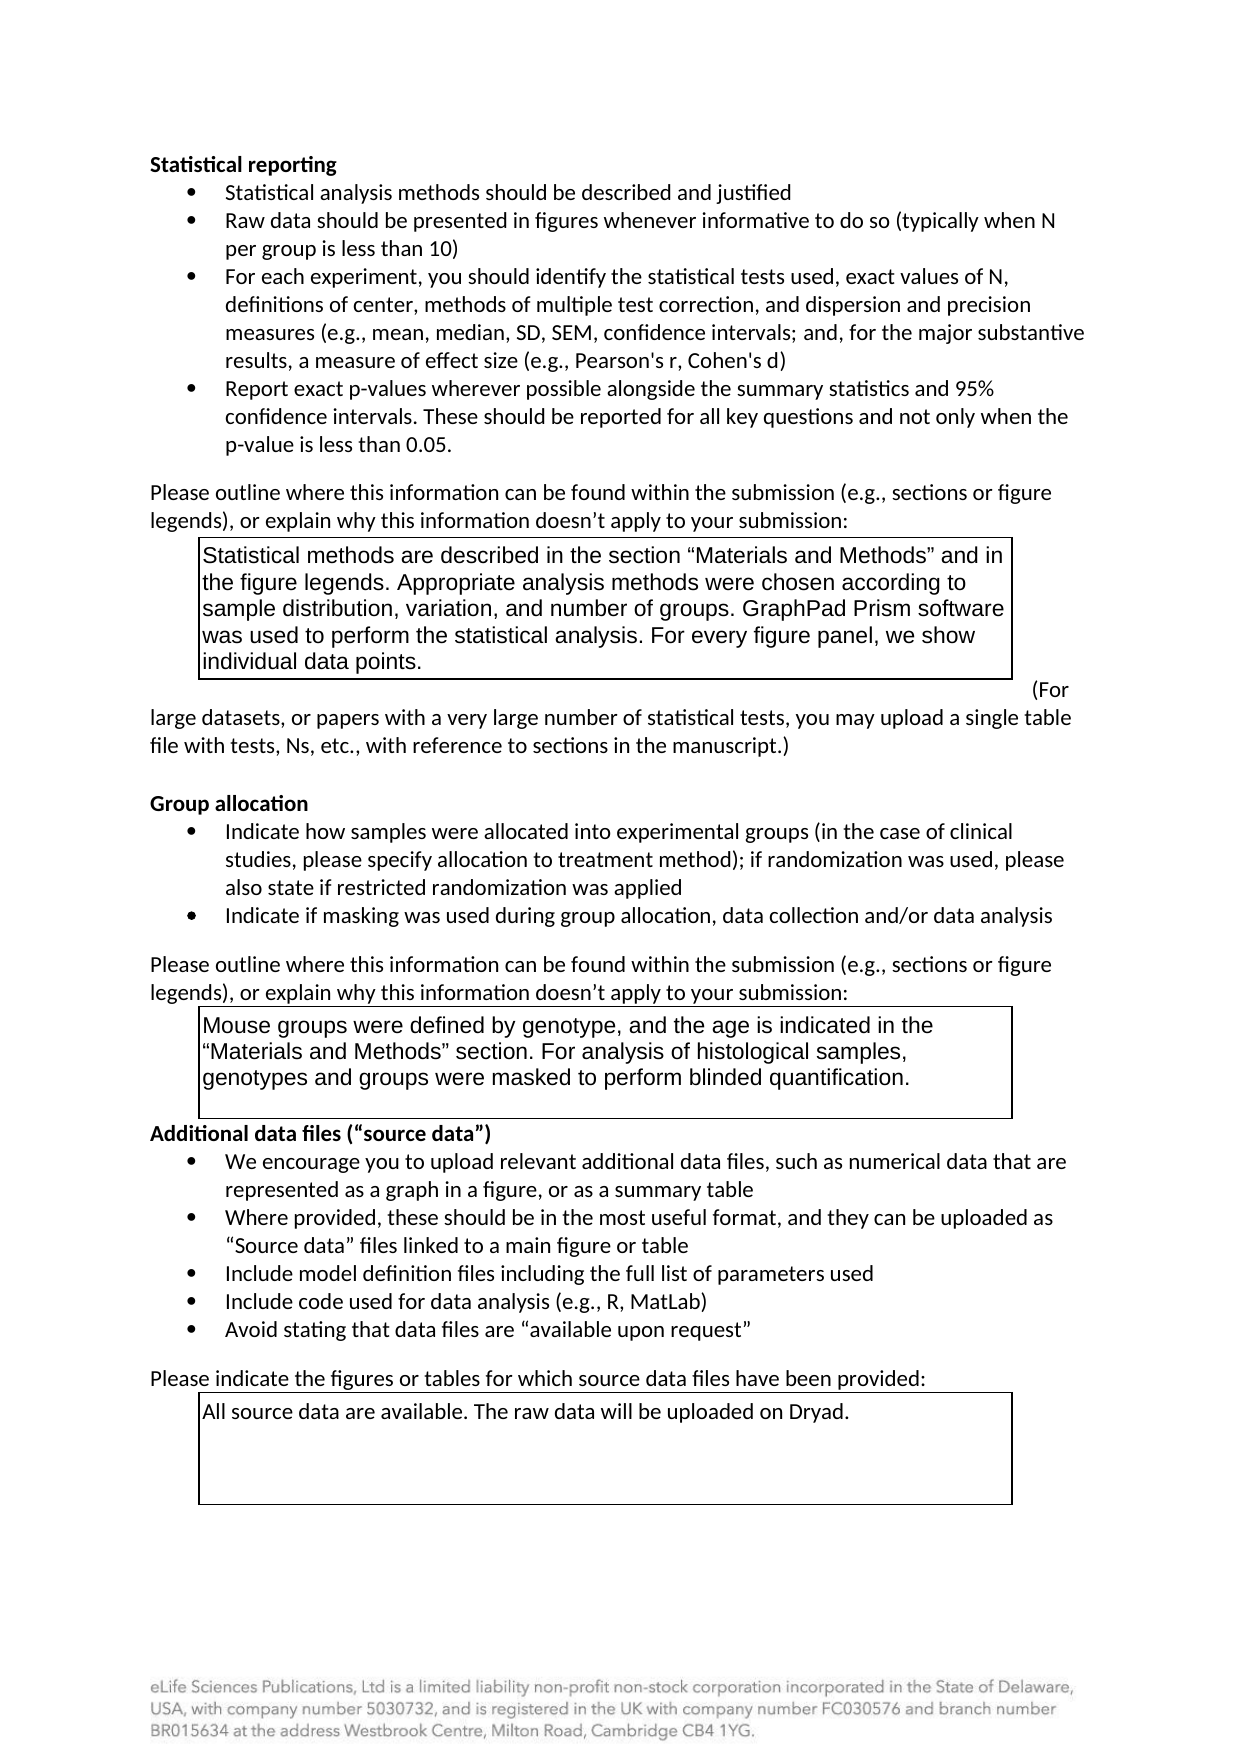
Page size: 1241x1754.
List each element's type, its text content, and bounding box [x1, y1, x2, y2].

list Include code used for data analysis (e.g., R, MatLab) [187, 1287, 1090, 1315]
text Statistical methods are described in the section “Materials and Methods” and in the figure legends. Appropriate analysis methods were chosen according to sample distribution, variation, and number of groups. GraphPad Prism software was used to perform the statistical analysis. For every figure panel, we show individual data points. [200, 540, 1011, 676]
text (For large datasets, or papers with a very large number of statistical tests, you may upload a single table file with tests, Ns, etc., with reference to sections in the manuscript.) [150, 675, 1090, 759]
text Please indicate the figures or tables for which source data files have been provided: [150, 1364, 1090, 1392]
text All source data are available. The raw data will be uploaded on Dryad. [200, 1395, 1011, 1428]
list Raw data should be presented in figures whenever informative to do so (typically when N per group is less than 10) [187, 206, 1090, 262]
picture [0, 1635, 1241, 1754]
list Report exact p-values wherever possible alongside the summary statistics and 95% confidence intervals. These should be reported for all key questions and not only when the p-value is less than 0.05. [187, 374, 1090, 458]
list For each experiment, you should identify the statistical tests used, exact values of N, definitions of center, methods of multiple test correction, and dispersion and precision measures (e.g., mean, median, SD, SEM, confidence intervals; and, for the major substantive results, a measure of effect size (e.g., Pearson's r, Cohen's d) [187, 262, 1090, 374]
text Mouse groups were defined by genotype, and the age is indicated in the “Materials and Methods” section. For analysis of histological samples, genotypes and groups were masked to perform blinded quantification. [200, 1009, 1011, 1093]
list Include model definition files including the full list of parameters used [187, 1259, 1090, 1287]
text Statistical reporting [150, 150, 1090, 178]
list Indicate if masking was used during group allocation, data collection and/or data analysis [187, 901, 1090, 929]
text Additional data files (“source data”) [150, 1036, 1090, 1147]
list Where provided, these should be in the most useful format, and they can be uploaded as “Source data” files linked to a main figure or table [187, 1203, 1090, 1259]
list Indicate how samples were allocated into experimental groups (in the case of clinical studies, please specify allocation to treatment method); if randomization was used, please also state if restricted randomization was applied [187, 817, 1090, 901]
text Group allocation [150, 789, 1090, 817]
list We encourage you to upload relevant additional data files, such as numerical data that are represented as a graph in a figure, or as a summary table [187, 1147, 1090, 1203]
list Avoid stating that data files are “available upon request” [187, 1315, 1090, 1343]
list Statistical analysis methods should be described and justified [187, 178, 1090, 206]
